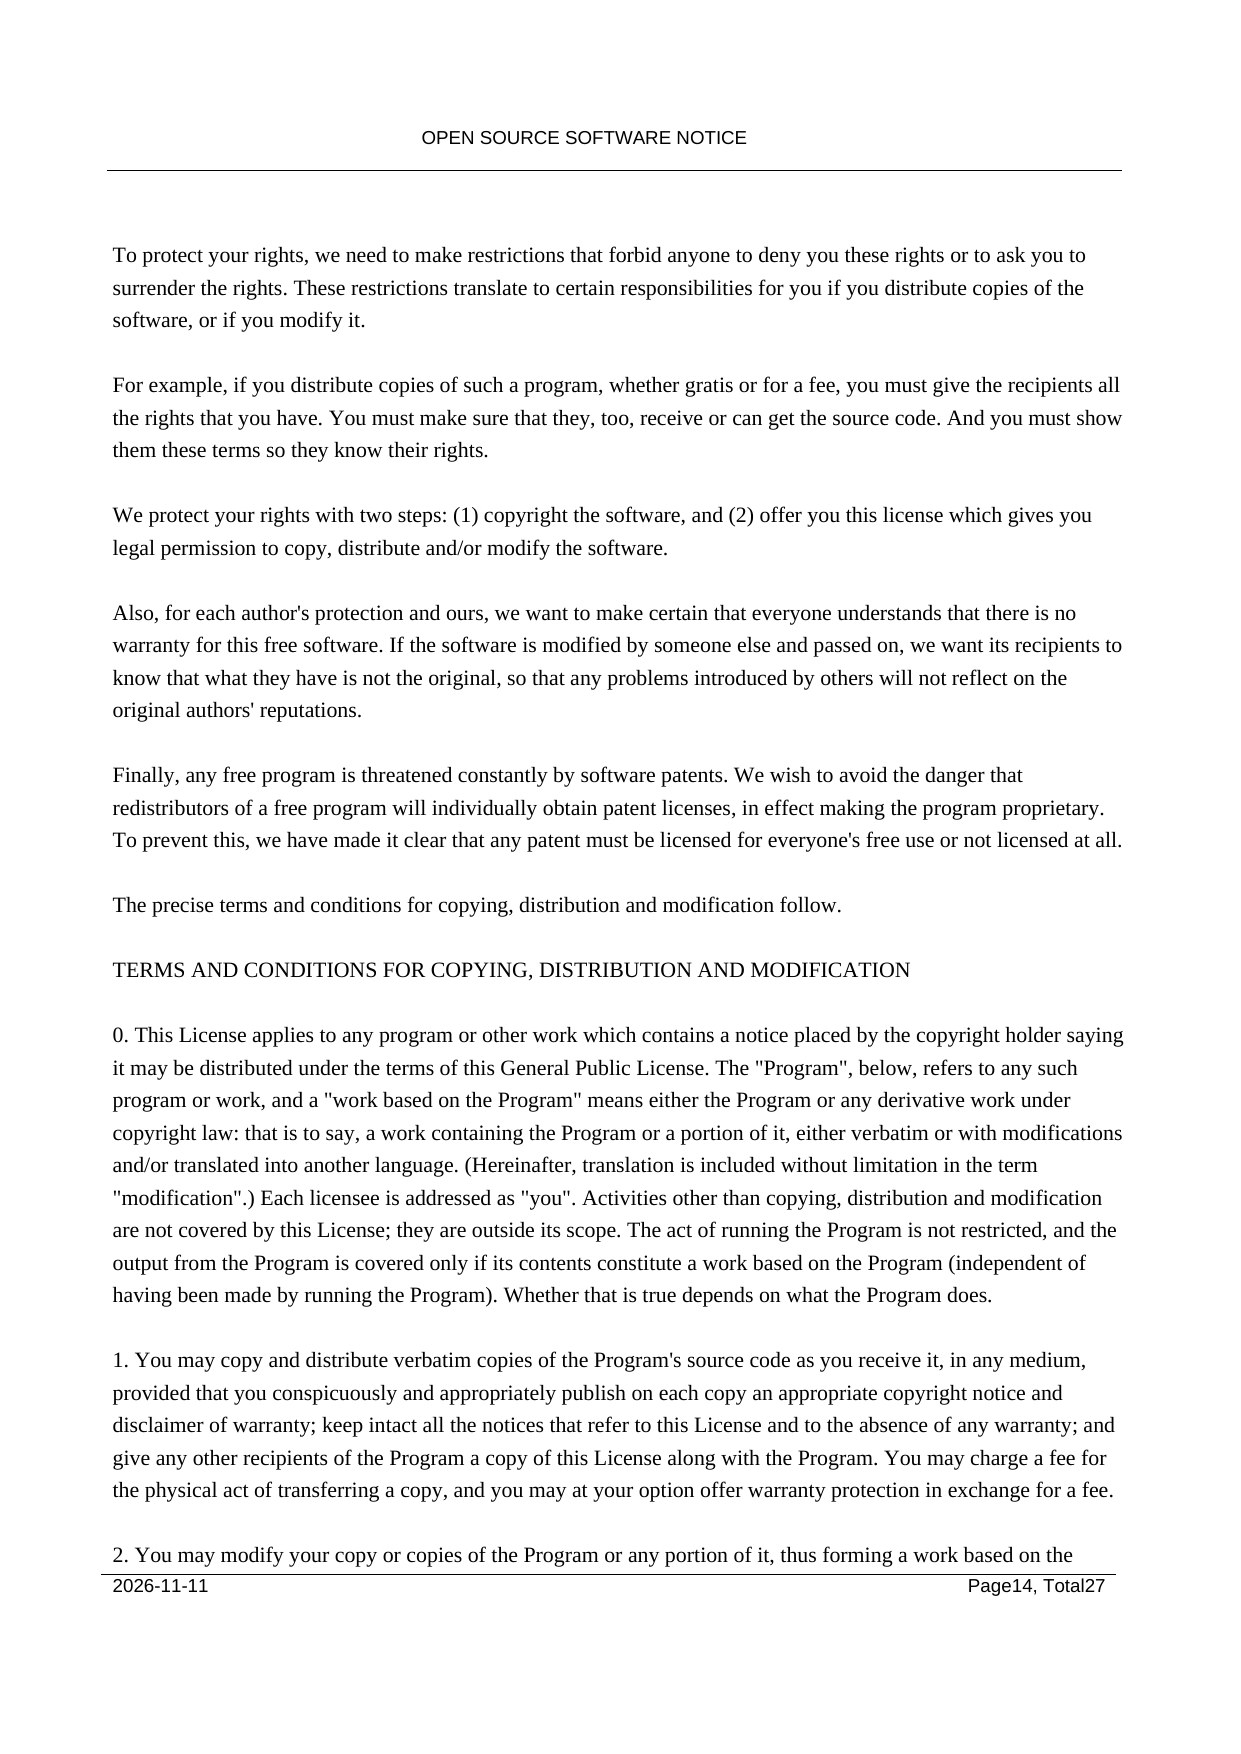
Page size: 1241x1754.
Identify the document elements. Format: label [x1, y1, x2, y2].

text [112, 206, 1128, 1571]
